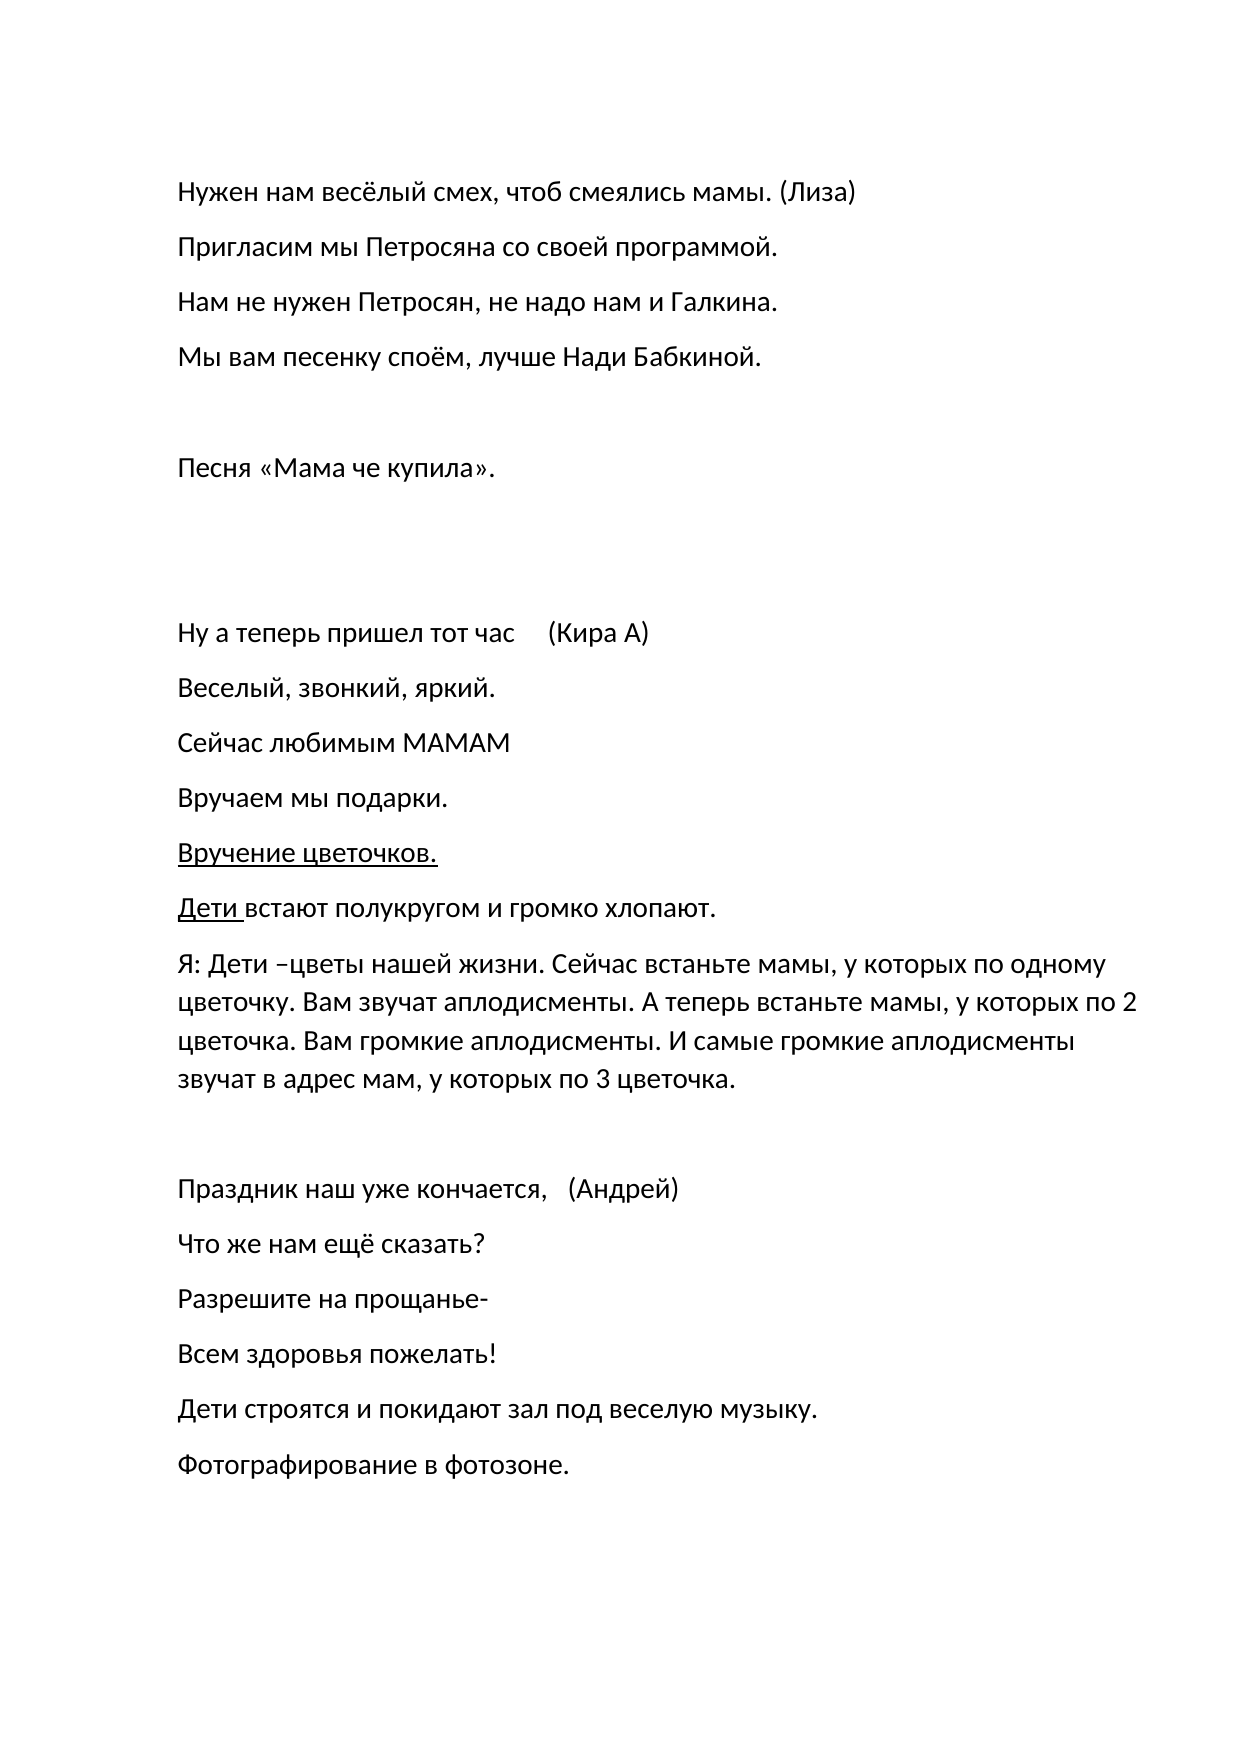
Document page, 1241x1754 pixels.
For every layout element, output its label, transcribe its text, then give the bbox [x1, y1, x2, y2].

text Фотографирование в фотозоне. [177, 1446, 1152, 1481]
text Ну а теперь пришел тот час (Кира А) [177, 614, 1152, 650]
text Мы вам песенку споём, лучше Нади Бабкиной. [177, 338, 1152, 374]
text Песня «Мама че купила». [177, 449, 1152, 484]
text Праздник наш уже кончается, (Андрей) [177, 1170, 1152, 1206]
text Что же нам ещё сказать? [177, 1225, 1152, 1261]
text Нам не нужен Петросян, не надо нам и Галкина. [177, 283, 1152, 319]
text Разрешите на прощанье- [177, 1280, 1152, 1316]
text Всем здоровья пожелать! [177, 1336, 1152, 1371]
text Пригласим мы Петросяна со своей программой. [177, 228, 1152, 264]
text Сейчас любимым МАМАМ [177, 724, 1152, 760]
text Вручаем мы подарки. [177, 779, 1152, 815]
text Дети встают полукругом и громко хлопают. [177, 889, 1152, 925]
text Вручение цветочков. [177, 834, 1152, 870]
text Дети строятся и покидают зал под веселую музыку. [177, 1391, 1152, 1426]
text Нужен нам весёлый смех, чтоб смеялись мамы. (Лиза) [177, 173, 1152, 209]
text Я: Дети –цветы нашей жизни. Сейчас встаньте мамы, у которых по одному цветочку. Вам звучат аплодисменты. А теперь встаньте мамы, у которых по 2 цветочка. Вам громкие аплодисменты. И самые громкие аплодисменты звучат в адрес мам, у которых по 3 цветочка. [177, 945, 1152, 1096]
text Веселый, звонкий, яркий. [177, 669, 1152, 705]
